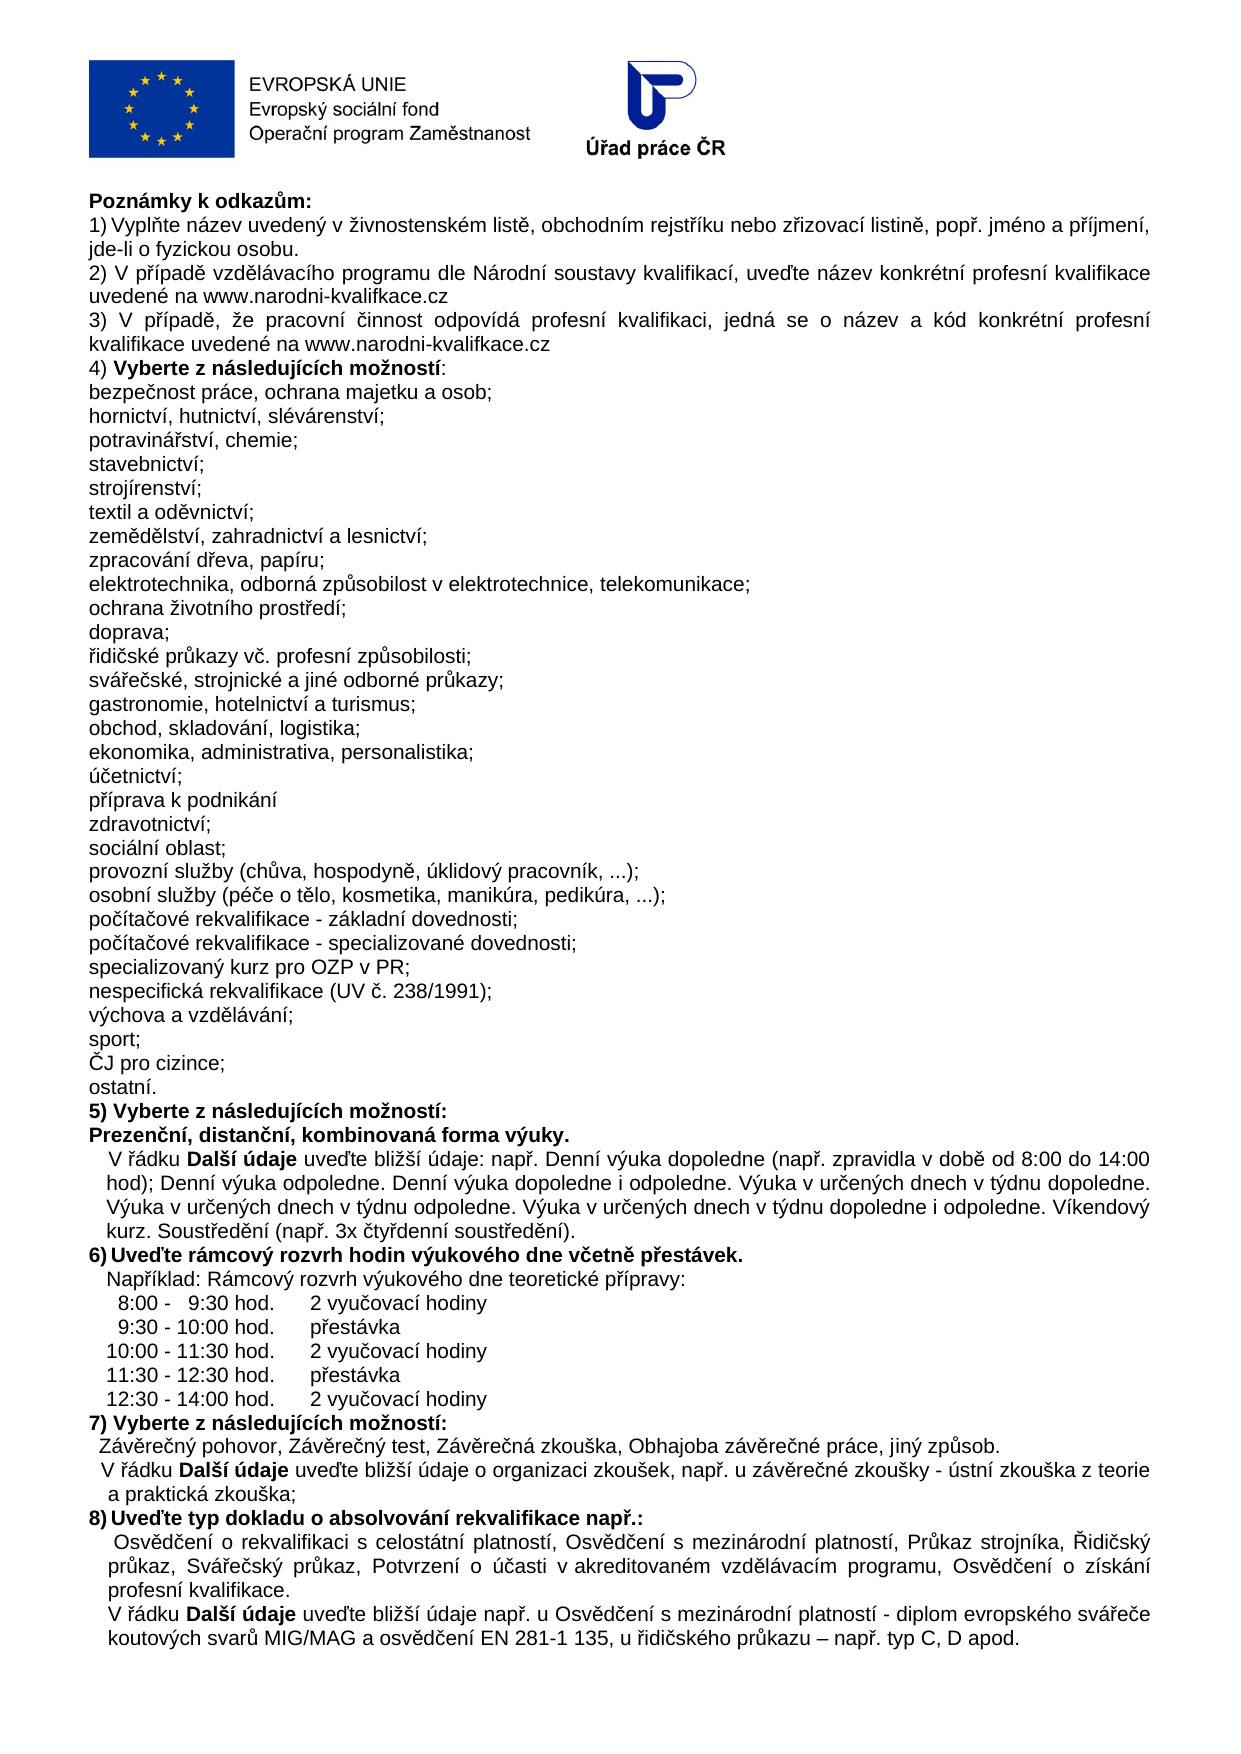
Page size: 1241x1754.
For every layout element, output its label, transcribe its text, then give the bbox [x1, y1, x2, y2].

text Závěrečný pohovor, Závěrečný test, Závěrečná zkouška, Obhajoba závěrečné práce, jiný způsob. [89, 1434, 1152, 1458]
text svářečské, strojnické a jiné odborné průkazy; [89, 668, 1152, 692]
text zdravotnictví; [89, 811, 1152, 835]
text Osvědčení o rekvalifikaci s celostátní platností, Osvědčení s mezinárodní platností, Průkaz strojníka, Řidičský průkaz, Svářečský průkaz, Potvrzení o účasti v akreditovaném vzdělávacím programu, Osvědčení o získání profesní kvalifikace. [89, 1530, 1152, 1602]
text ochrana životního prostředí; [89, 596, 1152, 620]
text 9:30 - 10:00 hod. přestávka [89, 1314, 1152, 1338]
text elektrotechnika, odborná způsobilost v elektrotechnice, telekomunikace; [89, 572, 1152, 596]
text V řádku Další údaje uveďte bližší údaje: např. Denní výuka dopoledne (např. zpravidla v době od 8:00 do 14:00 hod); Denní výuka odpoledne. Denní výuka dopoledne i odpoledne. Výuka v určených dnech v týdnu dopoledne. Výuka v určených dnech v týdnu odpoledne. Výuka v určených dnech v týdnu dopoledne i odpoledne. Víkendový kurz. Soustředění (např. 3x čtyřdenní soustředění). [89, 1147, 1152, 1243]
text 8:00 - 9:30 hod. 2 vyučovací hodiny [89, 1291, 1152, 1314]
text specializovaný kurz pro OZP v PR; [89, 955, 1152, 979]
text sociální oblast; [89, 835, 1152, 859]
text řidičské průkazy vč. profesní způsobilosti; [89, 644, 1152, 668]
text 6) Uveďte rámcový rozvrh hodin výukového dne včetně přestávek. [89, 1243, 1152, 1267]
text zemědělství, zahradnictví a lesnictví; [89, 524, 1152, 548]
text 2) V případě vzdělávacího programu dle Národní soustavy kvalifikací, uveďte název konkrétní profesní kvalifikace uvedené na www.narodni-kvalifkace.cz [89, 260, 1152, 308]
text strojírenství; [89, 476, 1152, 500]
text 10:00 - 11:30 hod. 2 vyučovací hodiny [89, 1338, 1152, 1362]
text osobní služby (péče o tělo, kosmetika, manikúra, pedikúra, ...); [89, 883, 1152, 907]
text V řádku Další údaje uveďte bližší údaje o organizaci zkoušek, např. u závěrečné zkoušky - ústní zkouška z teorie a praktická zkouška; [89, 1458, 1152, 1506]
text zpracování dřeva, papíru; [89, 548, 1152, 572]
text 1) Vyplňte název uvedený v živnostenském listě, obchodním rejstříku nebo zřizovací listině, popř. jméno a příjmení, jde-li o fyzickou osobu. [89, 212, 1152, 260]
text Poznámky k odkazům: [89, 188, 1152, 212]
text nespecifická rekvalifikace (UV č. 238/1991); [89, 979, 1152, 1003]
text Prezenční, distanční, kombinovaná forma výuky. [89, 1123, 1152, 1147]
text provozní služby (chůva, hospodyně, úklidový pracovník, ...); [89, 859, 1152, 883]
text účetnictví; [89, 763, 1152, 787]
text sport; [89, 1027, 1152, 1051]
text příprava k podnikání [89, 787, 1152, 811]
text obchod, skladování, logistika; [89, 716, 1152, 739]
text textil a oděvnictví; [89, 500, 1152, 524]
text výchova a vzdělávání; [89, 1003, 1152, 1027]
text 3) V případě, že pracovní činnost odpovídá profesní kvalifikaci, jedná se o název a kód konkrétní profesní kvalifikace uvedené na www.narodni-kvalifkace.cz [89, 308, 1152, 356]
text 7) Vyberte z následujících možností: [89, 1410, 1152, 1434]
text ostatní. [89, 1075, 1152, 1099]
text hornictví, hutnictví, slévárenství; [89, 404, 1152, 428]
text potravinářství, chemie; [89, 428, 1152, 452]
text počítačové rekvalifikace - základní dovednosti; [89, 907, 1152, 931]
text ČJ pro cizince; [89, 1051, 1152, 1075]
text ekonomika, administrativa, personalistika; [89, 739, 1152, 763]
text 8) Uveďte typ dokladu o absolvování rekvalifikace např.: [89, 1506, 1152, 1530]
text 11:30 - 12:30 hod. přestávka [89, 1362, 1152, 1386]
text 4) Vyberte z následujících možností: [89, 356, 1152, 380]
text stavebnictví; [89, 452, 1152, 476]
picture [88, 29, 757, 189]
text Například: Rámcový rozvrh výukového dne teoretické přípravy: [89, 1267, 1152, 1291]
text V řádku Další údaje uveďte bližší údaje např. u Osvědčení s mezinárodní platností - diplom evropského svářeče koutových svarů MIG/MAG a osvědčení EN 281-1 135, u řidičského průkazu – např. typ C, D apod. [108, 1602, 1152, 1650]
text 12:30 - 14:00 hod. 2 vyučovací hodiny [89, 1386, 1152, 1410]
text bezpečnost práce, ochrana majetku a osob; [89, 380, 1152, 404]
text 5) Vyberte z následujících možností: [89, 1099, 1152, 1123]
text gastronomie, hotelnictví a turismus; [89, 692, 1152, 716]
text počítačové rekvalifikace - specializované dovednosti; [89, 931, 1152, 955]
text doprava; [89, 620, 1152, 644]
